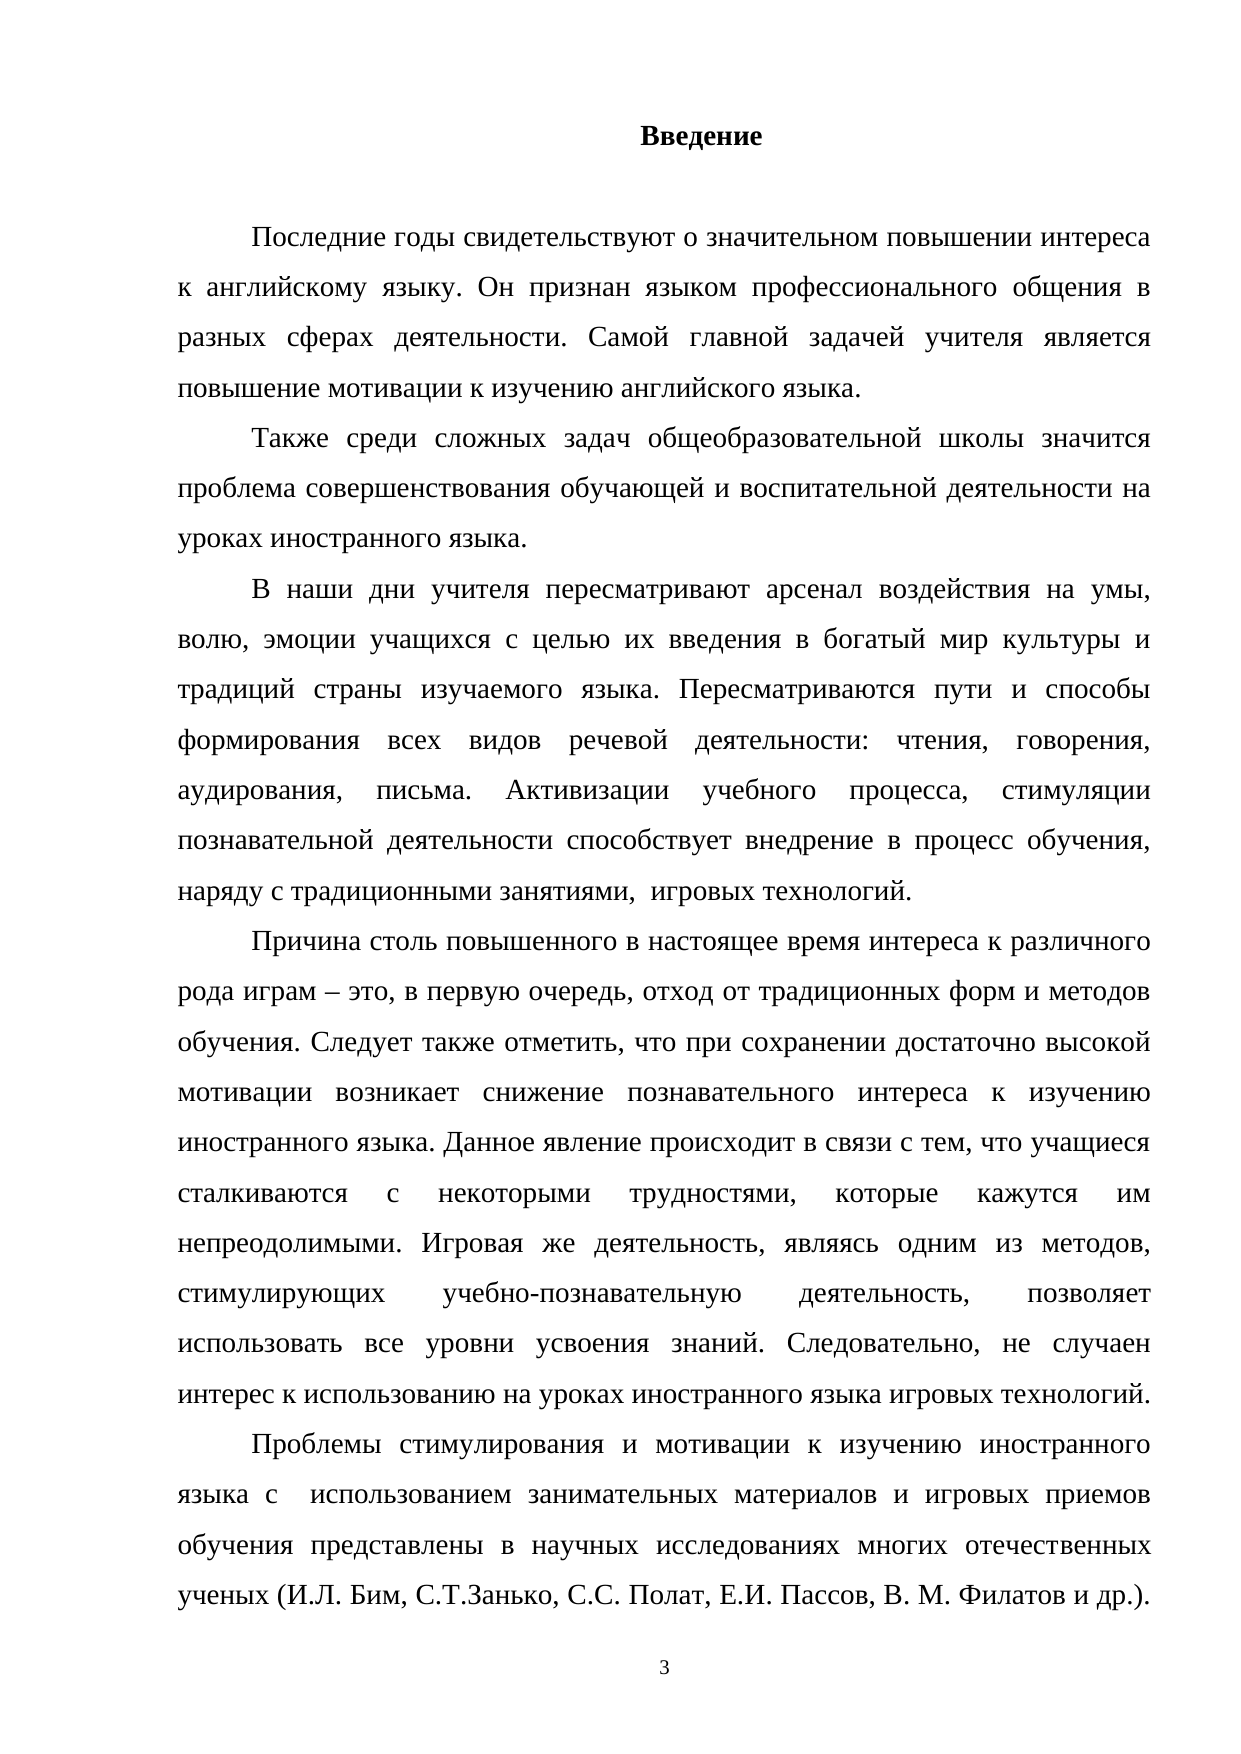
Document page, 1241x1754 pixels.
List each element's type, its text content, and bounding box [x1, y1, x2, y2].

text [177, 1426, 1152, 1611]
text Причина столь повышенного в настоящее время интереса к различного рода играм – это, в первую очередь, отход от традиционных форм и методов обучения. Следует также отметить, что при сохранении достаточно высокой мотивации возникает снижение познавательного интереса к изучению иностранного языка. Данное явление происходит в связи с тем, что учащиеся сталкиваются с некоторыми трудностями, которые кажутся им непреодолимыми. Игровая же деятельность, являясь одним из методов, стимулирующих учебно-познавательную деятельность, позволяет использовать все уровни усвоения знаний. Следовательно, не случаен интерес к использованию на уроках иностранного языка игровых технологий. [177, 923, 1152, 1409]
text Последние годы свидетельствуют о значительном повышении интереса к английскому языку. Он признан языком профессионального общения в разных сферах деятельности. Самой главной задачей учителя является повышение мотивации к изучению английского языка. [177, 219, 1152, 403]
text Введение [177, 118, 1152, 152]
text В наши дни учителя пересматривают арсенал воздействия на умы, волю, эмоции учащихся с целью их введения в богатый мир культуры и традиций страны изучаемого языка. Пересматриваются пути и способы формирования всех видов речевой деятельности: чтения, говорения, аудирования, письма. Активизации учебного процесса, стимуляции познавательной деятельности способствует внедрение в процесс обучения, наряду с традиционными занятиями, игровых технологий. [177, 571, 1152, 906]
text Также среди сложных задач общеобразовательной школы значится проблема совершенствования обучающей и воспитательной деятельности на уроках иностранного языка. [177, 420, 1152, 554]
